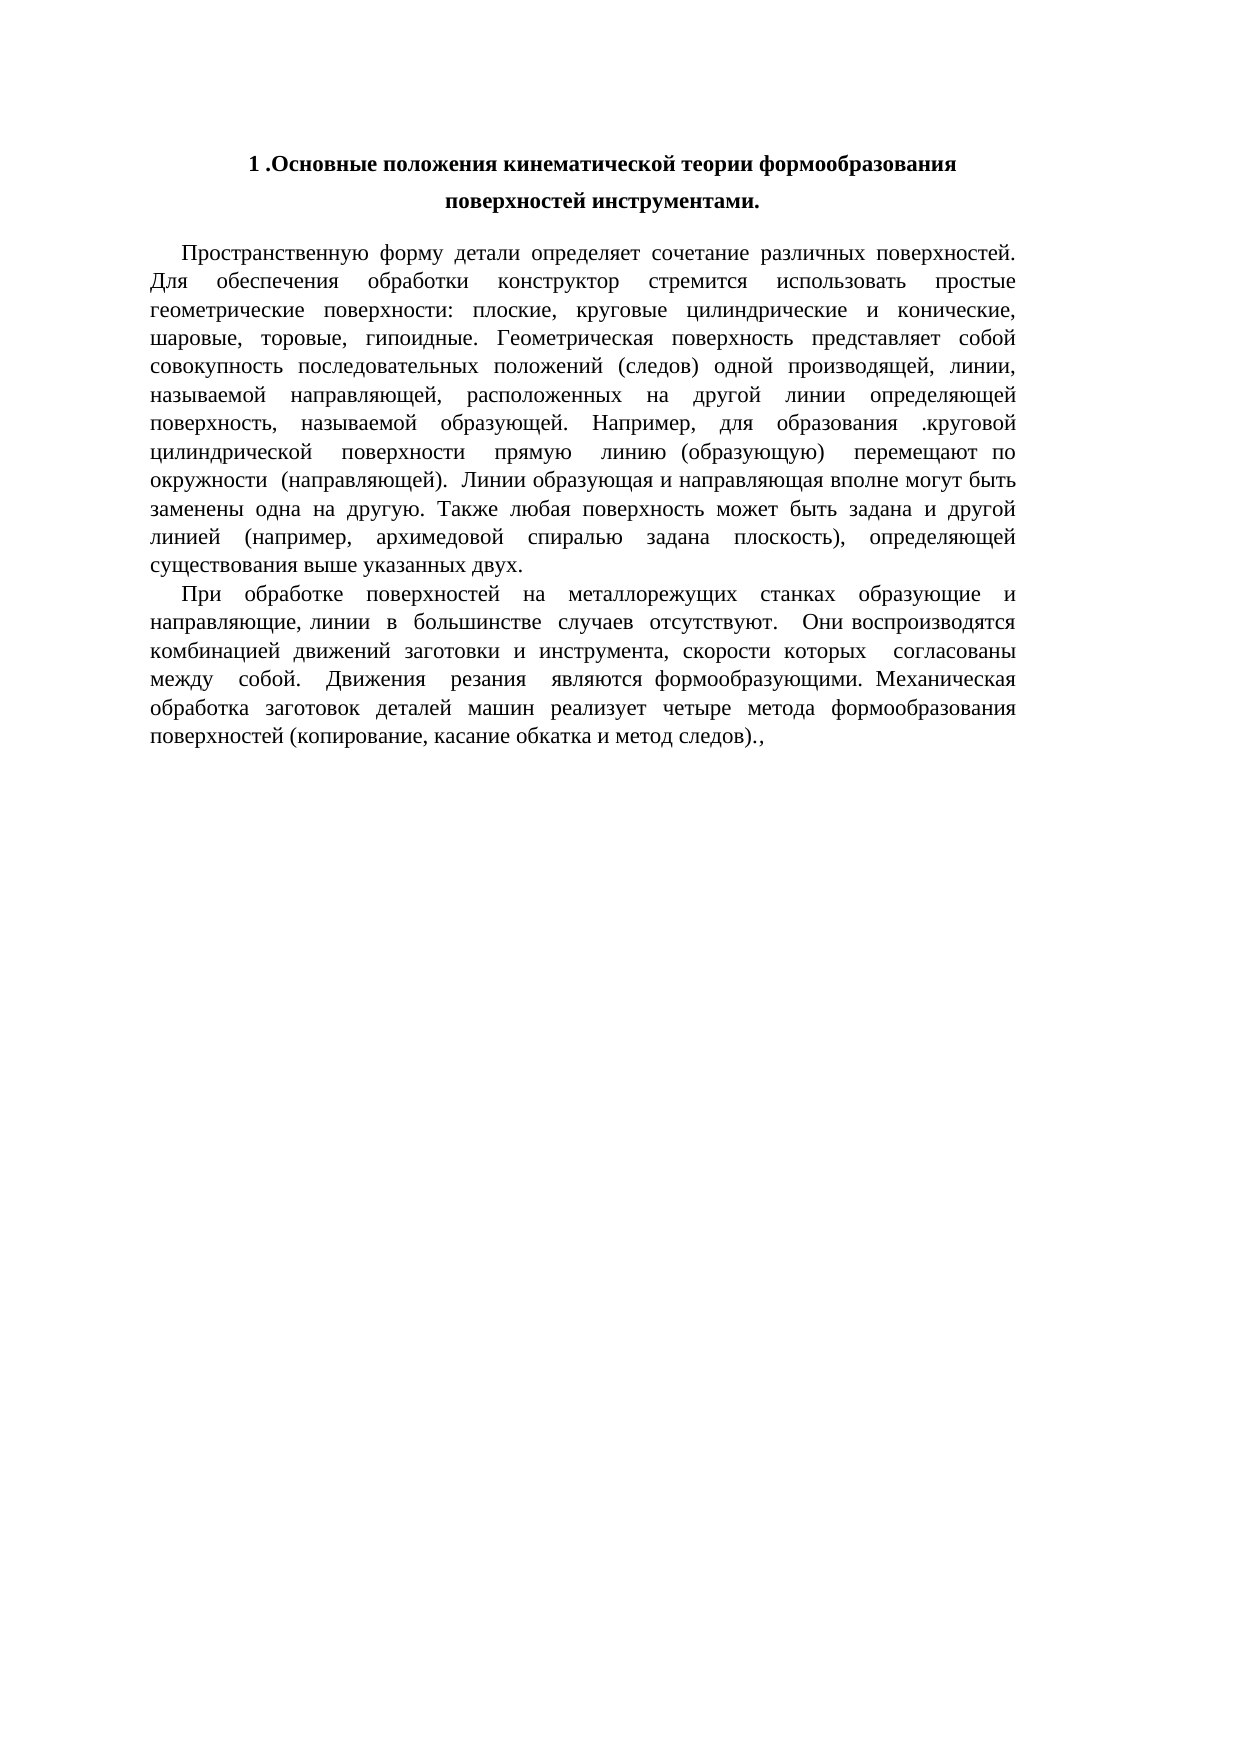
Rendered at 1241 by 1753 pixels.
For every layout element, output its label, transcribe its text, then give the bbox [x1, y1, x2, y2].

text Пространственную форму детали определяет сочетание различных поверхностей. Для обеспечения обработки конструктор стремится использовать простые геометрические поверхности: плоские, круговые цилиндрические и конические, шаровые, торовые, гипоидные. Геометрическая поверхность представляет собой совокупность последовательных положений (следов) одной производящей, линии, называемой направляющей, расположенных на другой линии определяющей поверхность, называемой образующей. Например, для образования .круговой цилиндрической поверхности прямую линию (образующую) перемещают по окружности (направляющей). Линии образующая и направляющая вполне могут быть заменены одна на другую. Также любая поверхность может быть задана и другой линией (например, архимедовой спиралью задана плоскость), определяющей существования выше указанных двух. [150, 239, 1017, 578]
text При обработке поверхностей на металлорежущих станках образующие и направляющие, линии в большинстве случаев отсутствуют. Они воспроизводятся комбинацией движений заготовки и инструмента, скорости которых согласованы между собой. Движения резания являются формообразующими. Механическая обработка заготовок деталей машин реализует четыре метода формообразования поверхностей (копирование, касание обкатка и метод следов)., [150, 580, 1017, 748]
text 1 .Основные положения кинематической теории формообразования поверхностей инструментами. [208, 150, 996, 213]
